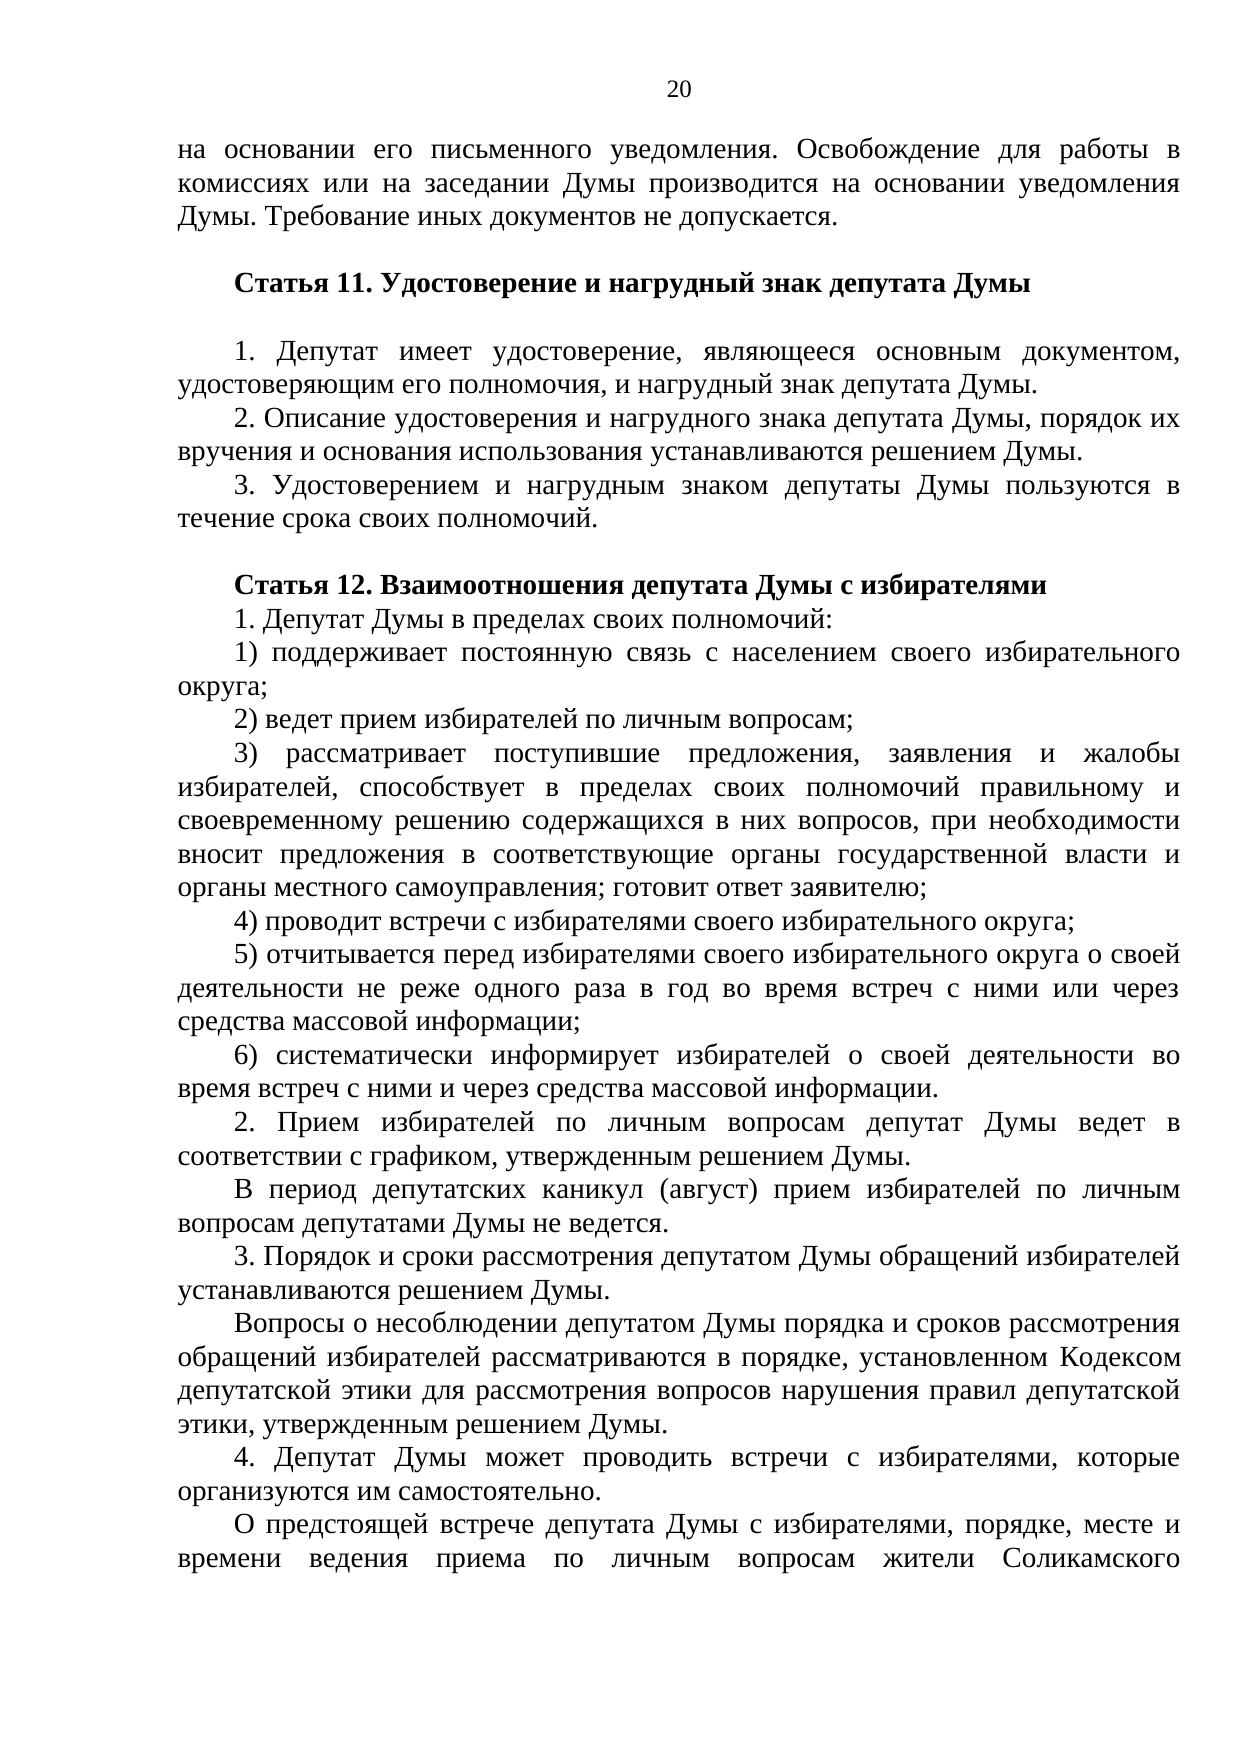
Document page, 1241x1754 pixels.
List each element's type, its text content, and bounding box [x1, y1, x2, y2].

text 1) поддерживает постоянную связь с населением своего избирательного округа; [177, 634, 1181, 702]
text Статья 12. Взаимоотношения депутата Думы с избирателями [177, 567, 1181, 601]
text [177, 131, 1181, 232]
text 2) ведет прием избирателей по личным вопросам; [177, 702, 1181, 735]
text Статья 11. Удостоверение и нагрудный знак депутата Думы [177, 266, 1181, 299]
text 2. Прием избирателей по личным вопросам депутат Думы ведет в соответствии с графиком, утвержденным решением Думы. [177, 1104, 1181, 1171]
text 3. Порядок и сроки рассмотрения депутатом Думы обращений избирателей устанавливаются решением Думы. [177, 1238, 1181, 1305]
text 1. Депутат имеет удостоверение, являющееся основным документом, удостоверяющим его полномочия, и нагрудный знак депутата Думы. [177, 333, 1181, 400]
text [177, 1507, 1181, 1574]
text 3) рассматривает поступившие предложения, заявления и жалобы избирателей, способствует в пределах своих полномочий правильному и своевременному решению содержащихся в них вопросов, при необходимости вносит предложения в соответствующие органы государственной власти и органы местного самоуправления; готовит ответ заявителю; [177, 735, 1181, 903]
text 4) проводит встречи с избирателями своего избирательного округа; [177, 903, 1181, 936]
text 3. Удостоверением и нагрудным знаком депутаты Думы пользуются в течение срока своих полномочий. [177, 467, 1181, 534]
text 6) систематически информирует избирателей о своей деятельности во время встреч с ними и через средства массовой информации. [177, 1037, 1181, 1104]
text 2. Описание удостоверения и нагрудного знака депутата Думы, порядок их вручения и основания использования устанавливаются решением Думы. [177, 400, 1181, 467]
text 5) отчитывается перед избирателями своего избирательного округа о своей деятельности не реже одного раза в год во время встреч с ними или через средства массовой информации; [177, 936, 1181, 1037]
text Вопросы о несоблюдении депутатом Думы порядка и сроков рассмотрения обращений избирателей рассматриваются в порядке, установленном Кодексом депутатской этики для рассмотрения вопросов нарушения правил депутатской этики, утвержденным решением Думы. [177, 1339, 1181, 1439]
text 4. Депутат Думы может проводить встречи с избирателями, которые организуются им самостоятельно. [177, 1439, 1181, 1507]
text В период депутатских каникул (август) прием избирателей по личным вопросам депутатами Думы не ведется. [177, 1171, 1181, 1238]
text 1. Депутат Думы в пределах своих полномочий: [177, 601, 1181, 634]
